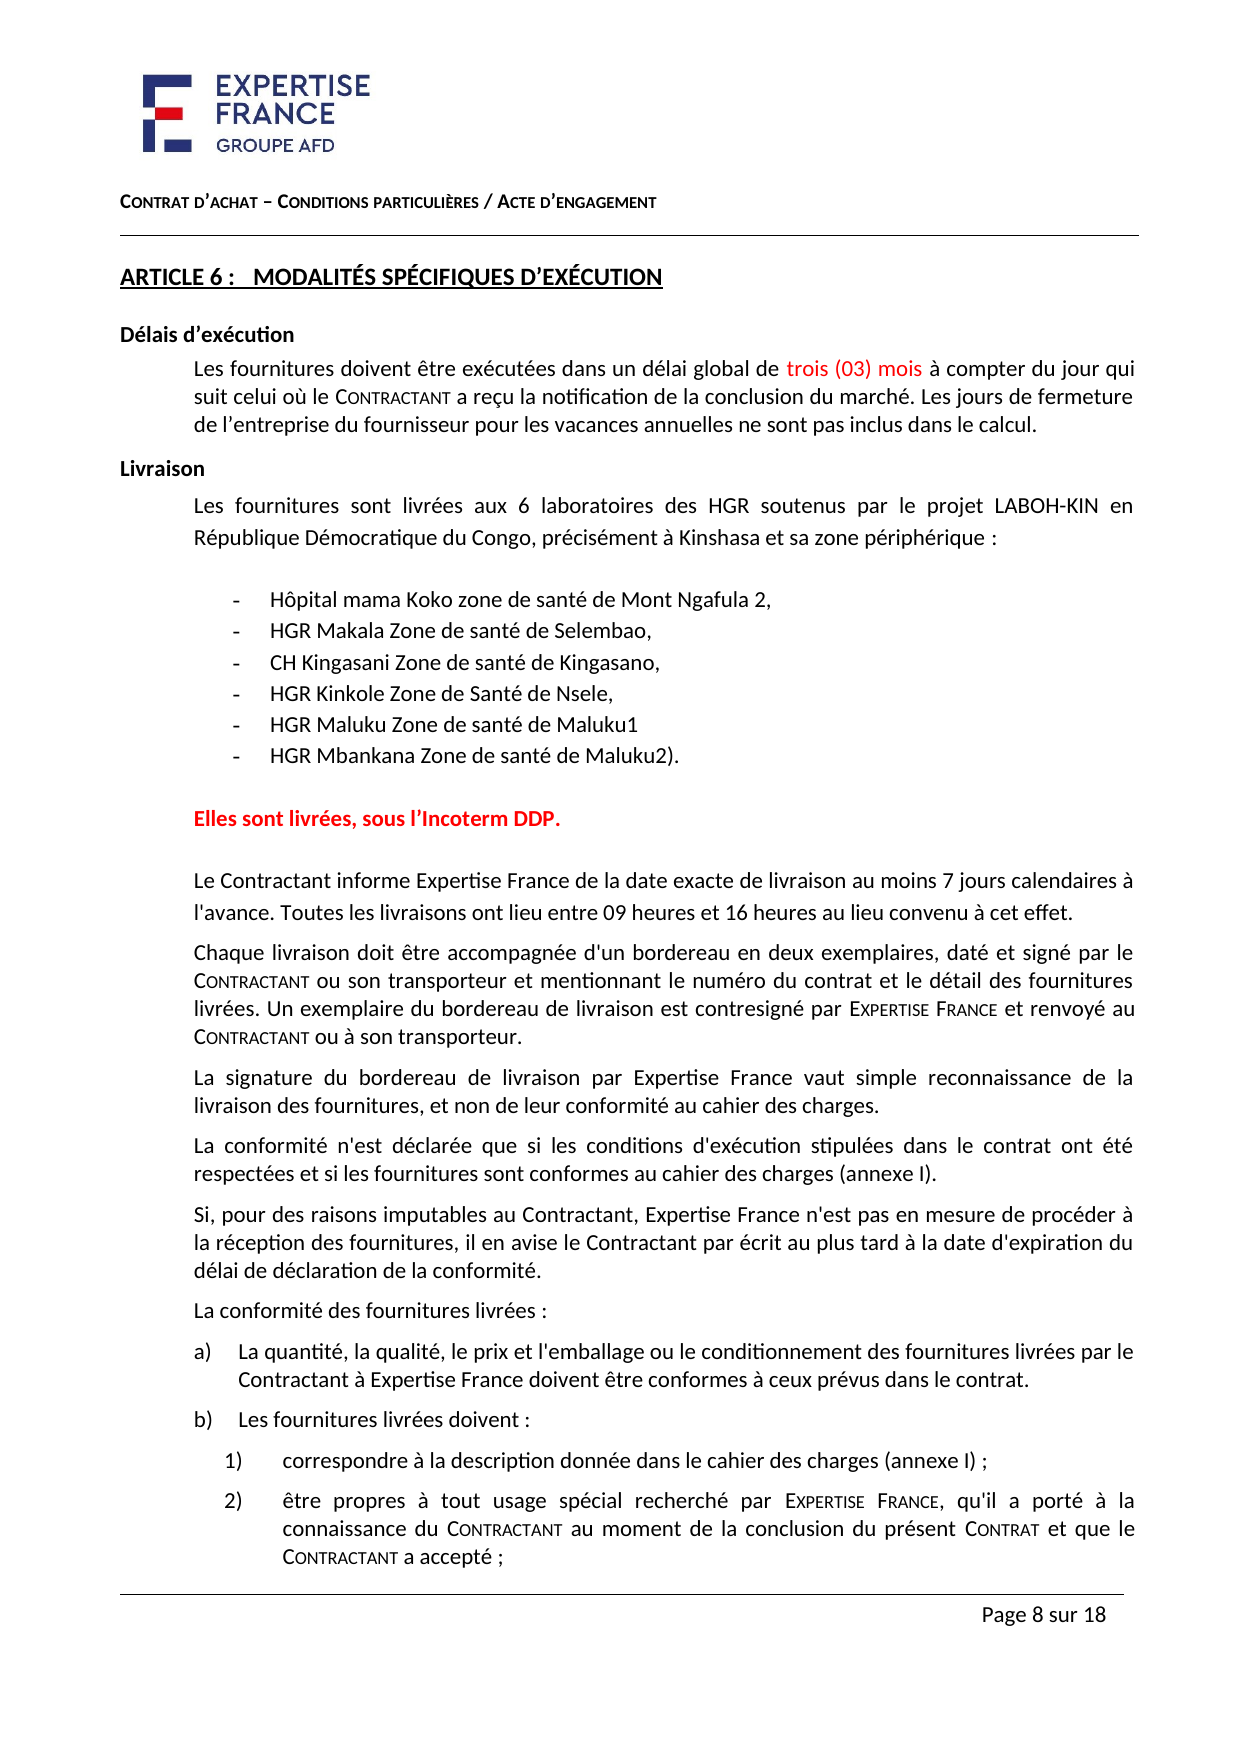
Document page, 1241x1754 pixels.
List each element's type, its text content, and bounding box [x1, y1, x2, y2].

list HGR Kinkole Zone de Santé de Nsele, [232, 676, 1135, 707]
text a) La quantité, la qualité, le prix et l'emballage ou le conditionnement des fournitures livrées par le Contractant à Expertise France doivent être conformes à ceux prévus dans le contrat. [194, 1337, 1135, 1393]
text Elles sont livrées, sous l’Incoterm DDP. [120, 801, 1135, 832]
text 2) être propres à tout usage spécial recherché par Expertise France, qu'il a porté à la connaissance du Contractant au moment de la conclusion du présent Contrat et que le Contractant a accepté ; [224, 1486, 1135, 1571]
text La signature du bordereau de livraison par Expertise France vaut simple reconnaissance de la livraison des fournitures, et non de leur conformité au cahier des charges. [194, 1063, 1135, 1119]
list HGR Maluku Zone de santé de Maluku1 [232, 707, 1135, 738]
picture [120, 41, 397, 183]
list Hôpital mama Koko zone de santé de Mont Ngafula 2, [232, 582, 1135, 613]
text Le Contractant informe Expertise France de la date exacte de livraison au moins 7 jours calendaires à l'avance. Toutes les livraisons ont lieu entre 09 heures et 16 heures au lieu convenu à cet effet. [194, 863, 1135, 926]
text Si, pour des raisons imputables au Contractant, Expertise France n'est pas en mesure de procéder à la réception des fournitures, il en avise le Contractant par écrit au plus tard à la date d'expiration du délai de déclaration de la conformité. [194, 1200, 1135, 1284]
list HGR Makala Zone de santé de Selembao, [232, 613, 1135, 644]
text La conformité des fournitures livrées : [178, 1296, 1135, 1324]
list HGR Mbankana Zone de santé de Maluku2). [232, 738, 1135, 769]
text b) Les fournitures livrées doivent : [194, 1405, 1135, 1433]
text Les fournitures doivent être exécutées dans un délai global de trois (03) mois à compter du jour qui suit celui où le Contractant a reçu la notification de la conclusion du marché. Les jours de fermeture de l’entreprise du fournisseur pour les vacances annuelles ne sont pas inclus dans le calcul. [194, 354, 1135, 438]
subtitle Livraison [120, 451, 1135, 482]
subtitle Délais d’exécution [120, 317, 1135, 348]
list ModalitÉs spÉcifiques d’exécution [120, 261, 1135, 292]
list CH Kingasani Zone de santé de Kingasano, [232, 644, 1135, 676]
text Les fournitures sont livrées aux 6 laboratoires des HGR soutenus par le projet LABOH-KIN en République Démocratique du Congo, précisément à Kinshasa et sa zone périphérique : [194, 488, 1135, 551]
text 1) correspondre à la description donnée dans le cahier des charges (annexe I) ; [224, 1446, 1135, 1474]
text Chaque livraison doit être accompagnée d'un bordereau en deux exemplaires, daté et signé par le Contractant ou son transporteur et mentionnant le numéro du contrat et le détail des fournitures livrées. Un exemplaire du bordereau de livraison est contresigné par Expertise France et renvoyé au Contractant ou à son transporteur. [194, 938, 1135, 1050]
text La conformité n'est déclarée que si les conditions d'exécution stipulées dans le contrat ont été respectées et si les fournitures sont conformes au cahier des charges (annexe I). [194, 1131, 1135, 1187]
